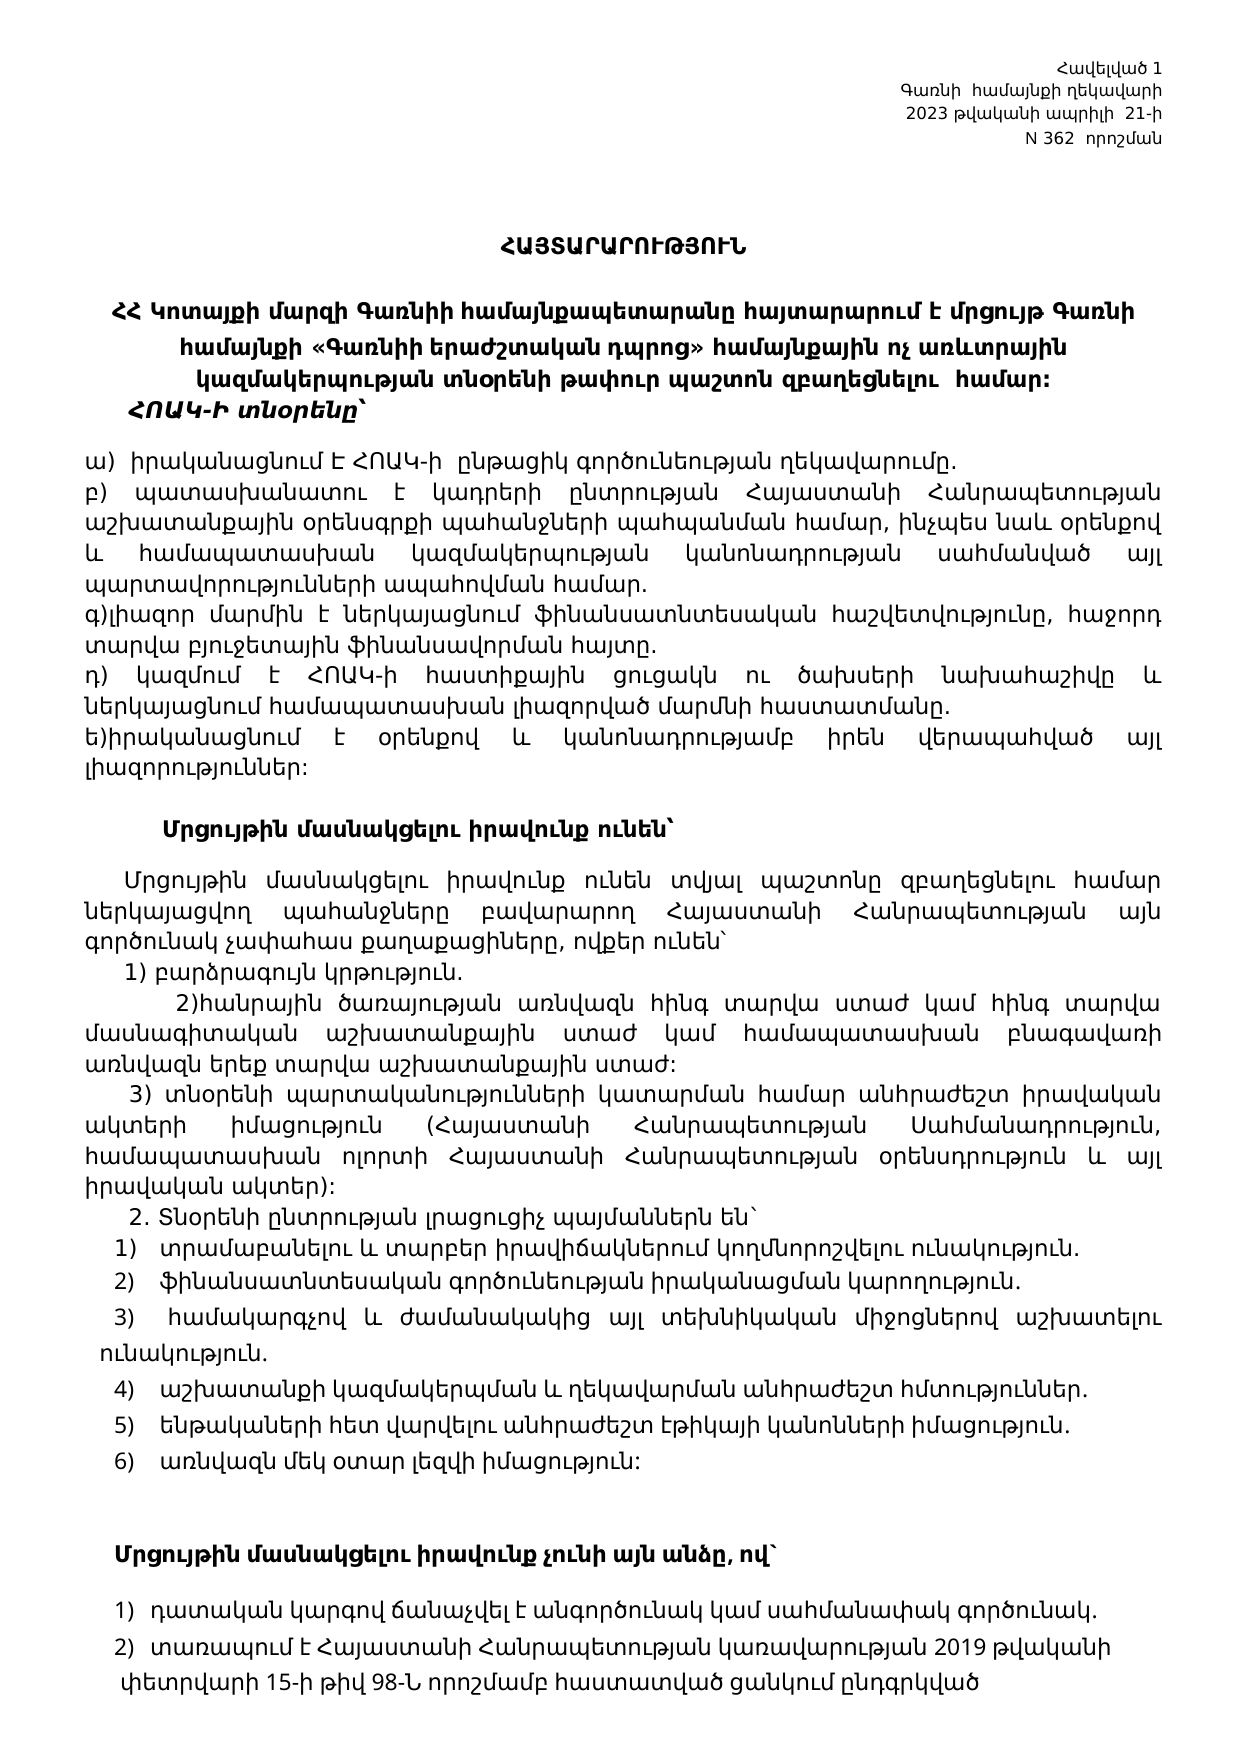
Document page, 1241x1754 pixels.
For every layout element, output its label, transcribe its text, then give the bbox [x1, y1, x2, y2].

list աշխատանքի կազմակերպման և ղեկավարման անհրաժեշտ հմտություններ. [99, 1373, 1162, 1404]
list տառապում է Հայաստանի Հանրապետության կառավարության 2019 թվականի [99, 1630, 1162, 1662]
text 2)հանրային ծառայության առնվազն հինգ տարվա ստաժ կամ հինգ տարվա մասնագիտական աշխատանքային ստաժ կամ համապատասխան բնագավառի առնվազն երեք տարվա աշխատանքային ստաժ: [84, 990, 1162, 1078]
text 2. Տնօրենի ընտրության լրացուցիչ պայմաններն են` [99, 1204, 1162, 1231]
text ՀՀ Կոտայքի մարզի Գառնիի համայնքապետարանը հայտարարում է մրցույթ Գառնի համայնքի «Գառնիի երաժշտական դպրոց» համայնքային ոչ առևտրային կազմակերպության տնօրենի թափուր պաշտոն զբաղեցնելու համար: [84, 295, 1162, 393]
list փետրվարի 15-ի թիվ 98-Ն որոշմամբ հաստատված ցանկում ընդգրկված [99, 1666, 1162, 1698]
list ենթակաների հետ վարվելու անհրաժեշտ էթիկայի կանոնների իմացություն. [99, 1409, 1162, 1440]
text ա) իրականացնում Է ՀՈԱԿ-ի ընթացիկ գործունեության ղեկավարումը. [84, 448, 1162, 475]
list տրամաբանելու և տարբեր իրավիճակներում կողմնորոշվելու ունակություն. [99, 1235, 1162, 1261]
list ֆինանսատնտեսական գործունեության իրականացման կարողություն. [99, 1265, 1162, 1297]
list համակարգչով և ժամանակակից այլ տեխնիկական միջոցներով աշխատելու ունակություն. [99, 1301, 1162, 1368]
text Մրցույթին մասնակցելու իրավունք չունի այն անձը, ով` [99, 1538, 1162, 1569]
text ՀՈԱԿ-Ի տնօրենը՝ [84, 397, 1162, 423]
text ե)իրականացնում է օրենքով և կանոնադրությամբ իրեն վերապահված այլ լիազորություններ: [84, 724, 1162, 781]
text գ)լիազոր մարմին է ներկայացնում ֆինանսատնտեսական հաշվետվությունը, հաջորդ տարվա բյուջետային ֆինանսավորման հայտը. դ) կազմում է ՀՈԱԿ-ի հաստիքային ցուցակն ու ծախսերի նախահաշիվը և ներկայացնում համապատասխան լիազորված մարմնի հաստատմանը. [84, 601, 1162, 720]
text 1) բարձրագույն կրթություն. [84, 959, 1162, 986]
text Մրցույթին մասնակցելու իրավունք ունեն տվյալ պաշտոնը զբաղեցնելու համար ներկայացվող պահանջները բավարարող Հայաստանի Հանրապետության այն գործունակ չափահաս քաղաքացիները, ովքեր ունեն՝ [84, 867, 1162, 955]
text Մրցույթին մասնակցելու իրավունք ունեն՝ [99, 816, 1162, 842]
list դատական կարգով ճանաչվել է անգործունակ կամ սահմանափակ գործունակ. [99, 1594, 1162, 1626]
text ՀԱՅՏԱՐԱՐՈՒԹՅՈՒՆ [84, 230, 1162, 261]
text Հավելված 1 Գառնի համայնքի ղեկավարի 2023 թվականի ապրիլի 21-ի N 362 որոշման [84, 59, 1162, 149]
text բ) պատասխանատու է կադրերի ընտրության Հայաստանի Հանրապետության աշխատանքային օրենսգրքի պահանջների պահպանման համար, ինչպես նաև օրենքով և համապատասխան կազմակերպության կանոնադրության սահմանված այլ պարտավորությունների ապահովման համար. [84, 479, 1162, 597]
list առնվազն մեկ օտար լեզվի իմացություն: [99, 1445, 1162, 1476]
list 3) տնօրենի պարտականությունների կատարման համար անհրաժեշտ իրավական ակտերի իմացություն (Հայաստանի Հանրապետության Սահմանադրություն, համապատասխան ոլորտի Հայաստանի Հանրապետության օրենսդրություն և այլ իրավական ակտեր): [84, 1082, 1162, 1200]
